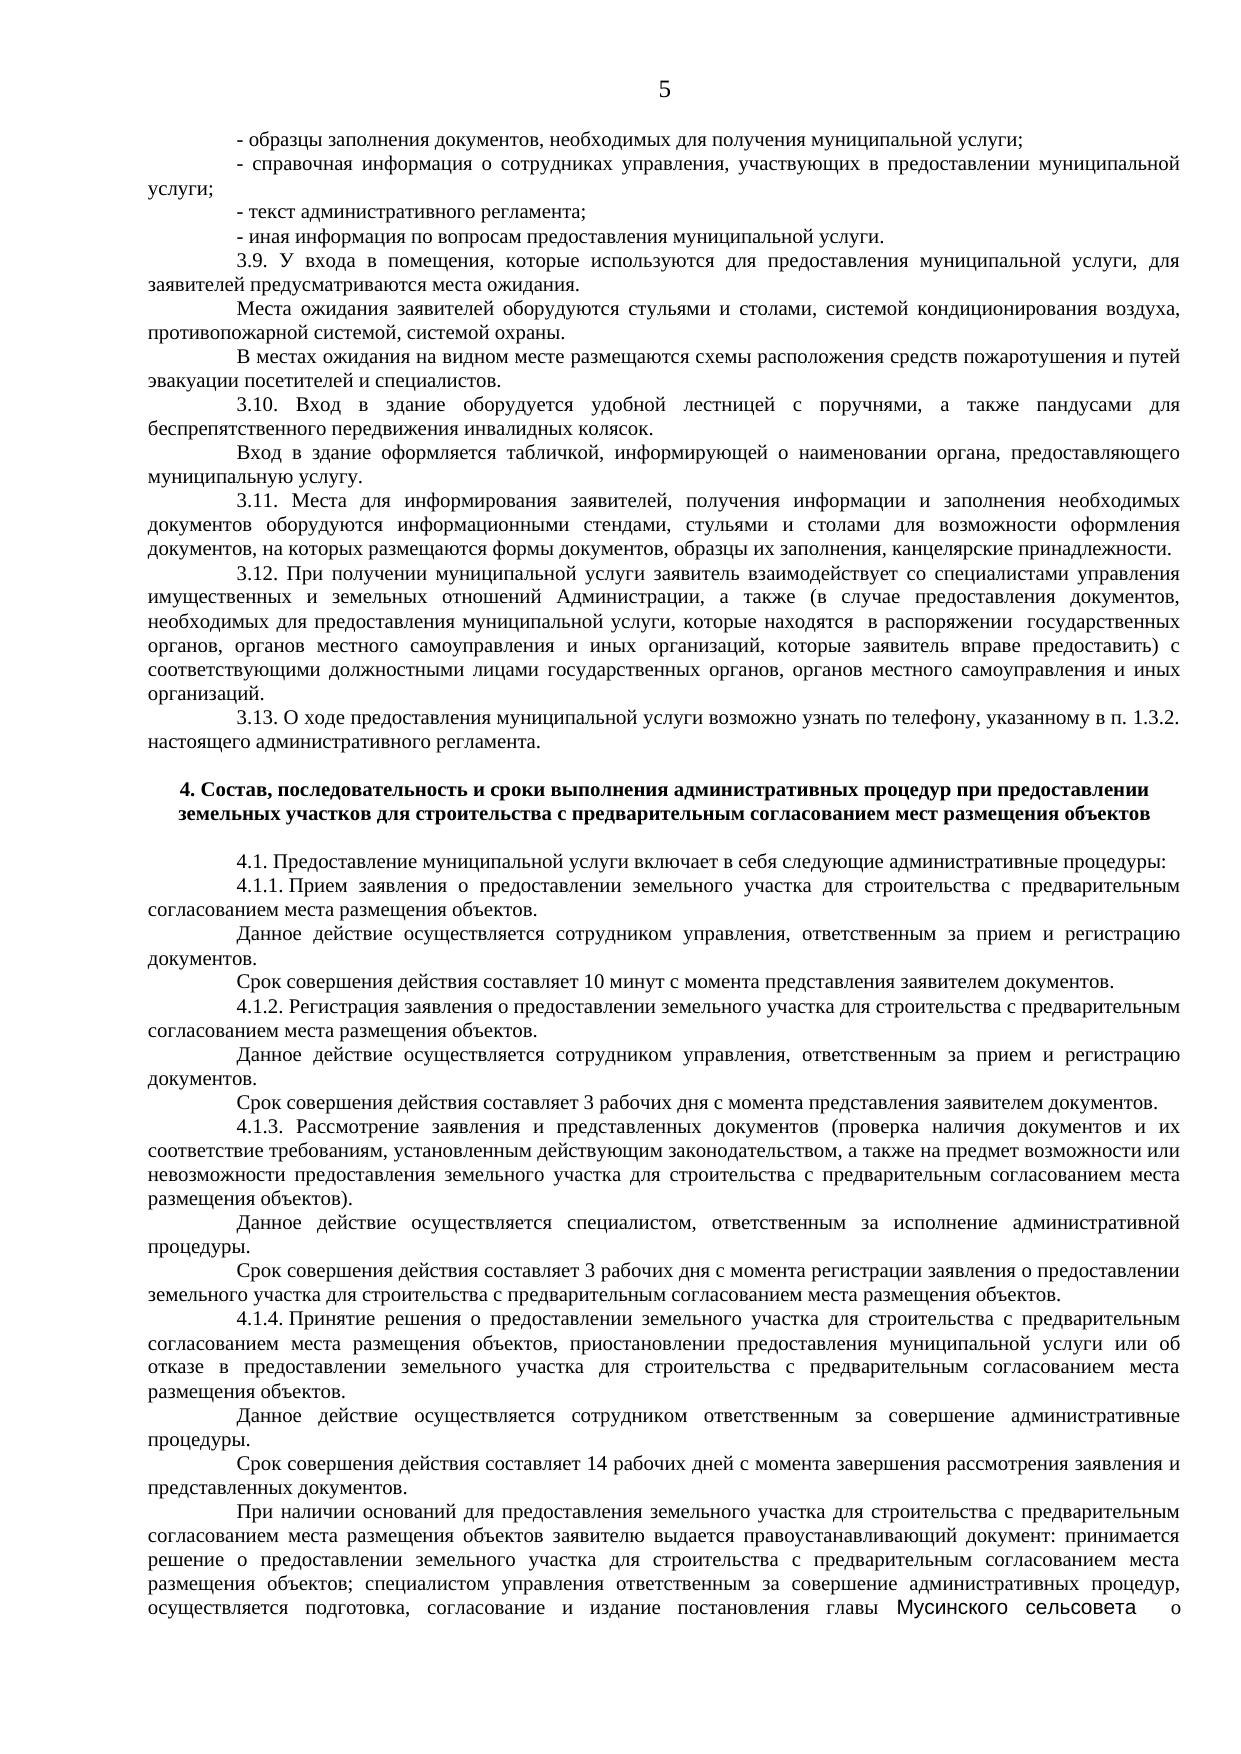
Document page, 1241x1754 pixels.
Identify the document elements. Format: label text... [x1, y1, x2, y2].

text 4.1.3. Рассмотрение заявления и представленных документов (проверка наличия документов и их соответствие требованиям, установленным действующим законодательством, а также на предмет возможности или невозможности предоставления земельного участка для строительства с предварительным согласованием места размещения объектов). [148, 1114, 1181, 1210]
text Вход в здание оформляется табличкой, информирующей о наименовании органа, предоставляющего муниципальную услугу. [148, 440, 1181, 488]
text - текст административного регламента; [148, 199, 1181, 223]
text 4.1.1. Прием заявления о предоставлении земельного участка для строительства с предварительным согласованием места размещения объектов. [148, 873, 1181, 921]
text 4. Состав, последовательность и сроки выполнения административных процедур при предоставлении земельных участков для строительства с предварительным согласованием мест размещения объектов [148, 777, 1181, 825]
text - образцы заполнения документов, необходимых для получения муниципальной услуги; [148, 127, 1181, 151]
text 3.13. О ходе предоставления муниципальной услуги возможно узнать по телефону, указанному в п. 1.3.2. настоящего административного регламента. [148, 705, 1181, 753]
text Срок совершения действия составляет 14 рабочих дней с момента завершения рассмотрения заявления и представленных документов. [148, 1451, 1181, 1499]
text 3.11. Места для информирования заявителей, получения информации и заполнения необходимых документов оборудуются информационными стендами, стульями и столами для возможности оформления документов, на которых размещаются формы документов, образцы их заполнения, канцелярские принадлежности. [148, 488, 1181, 560]
text - иная информация по вопросам предоставления муниципальной услуги. [148, 223, 1181, 248]
text 4.1. Предоставление муниципальной услуги включает в себя следующие административные процедуры: [148, 849, 1181, 873]
text 4.1.2. Регистрация заявления о предоставлении земельного участка для строительства с предварительным согласованием места размещения объектов. [148, 993, 1181, 1042]
text Срок совершения действия составляет 3 рабочих дня с момента представления заявителем документов. [148, 1090, 1181, 1114]
text Данное действие осуществляется сотрудником ответственным за совершение административные процедуры. [148, 1403, 1181, 1451]
text 3.12. При получении муниципальной услуги заявитель взаимодействует со специалистами управления имущественных и земельных отношений Администрации, а также (в случае предоставления документов, необходимых для предоставления муниципальной услуги, которые находятся в распоряжении государственных органов, органов местного самоуправления и иных организаций, которые заявитель вправе предоставить) с соответствующими должностными лицами государственных органов, органов местного самоуправления и иных организаций. [148, 560, 1181, 705]
text Данное действие осуществляется сотрудником управления, ответственным за прием и регистрацию документов. [148, 921, 1181, 969]
text 4.1.4. Принятие решения о предоставлении земельного участка для строительства с предварительным согласованием места размещения объектов, приостановлении предоставления муниципальной услуги или об отказе в предоставлении земельного участка для строительства с предварительным согласованием места размещения объектов. [148, 1306, 1181, 1403]
text Срок совершения действия составляет 3 рабочих дня с момента регистрации заявления о предоставлении земельного участка для строительства с предварительным согласованием места размещения объектов. [148, 1258, 1181, 1306]
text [148, 1499, 1181, 1619]
text В местах ожидания на видном месте размещаются схемы расположения средств пожаротушения и путей эвакуации посетителей и специалистов. [148, 344, 1181, 392]
text Места ожидания заявителей оборудуются стульями и столами, системой кондиционирования воздуха, противопожарной системой, системой охраны. [148, 296, 1181, 344]
text - справочная информация о сотрудниках управления, участвующих в предоставлении муниципальной услуги; [148, 151, 1181, 199]
text 3.9. У входа в помещения, которые используются для предоставления муниципальной услуги, для заявителей предусматриваются места ожидания. [148, 248, 1181, 296]
text Срок совершения действия составляет 10 минут с момента представления заявителем документов. [148, 969, 1181, 993]
text Данное действие осуществляется сотрудником управления, ответственным за прием и регистрацию документов. [148, 1042, 1181, 1090]
text 3.10. Вход в здание оборудуется удобной лестницей с поручнями, а также пандусами для беспрепятственного передвижения инвалидных колясок. [148, 392, 1181, 440]
text Данное действие осуществляется специалистом, ответственным за исполнение административной процедуры. [148, 1210, 1181, 1258]
